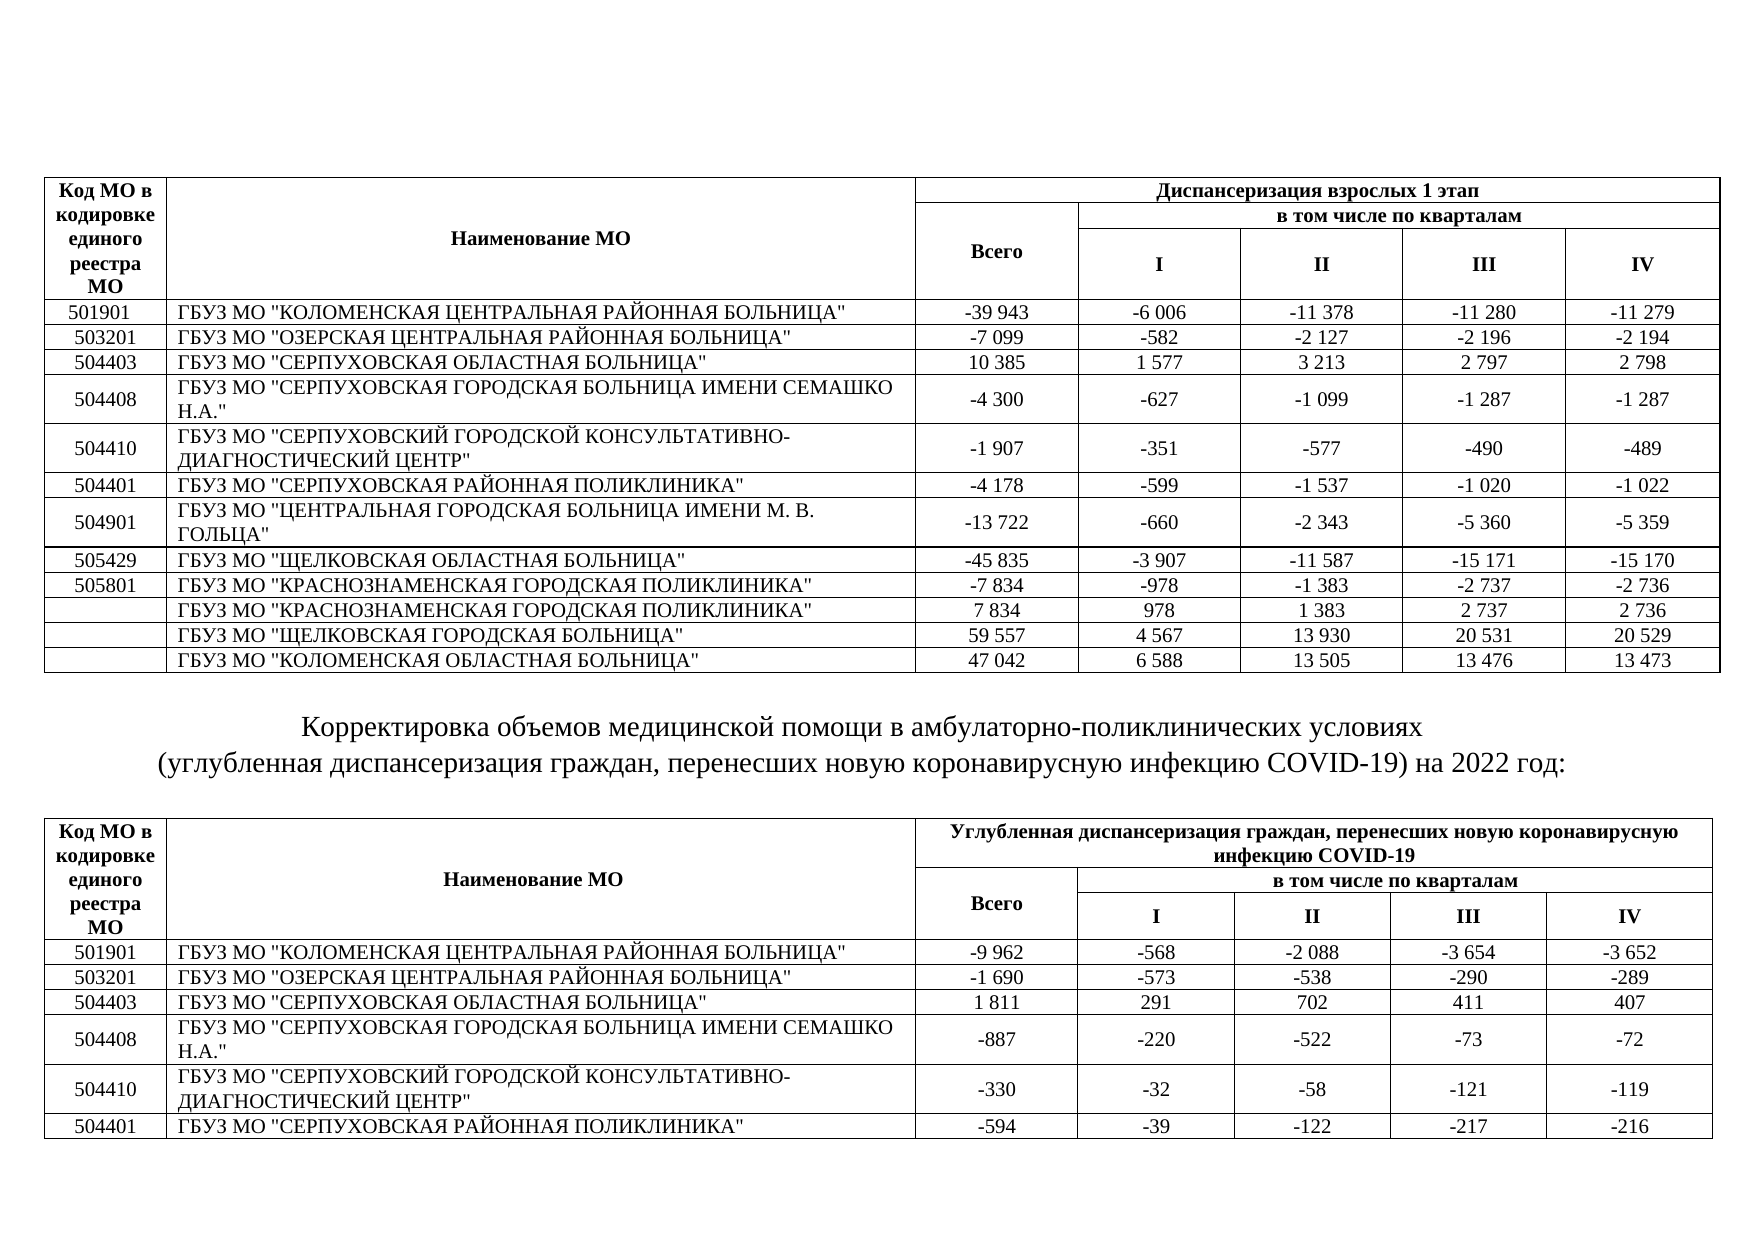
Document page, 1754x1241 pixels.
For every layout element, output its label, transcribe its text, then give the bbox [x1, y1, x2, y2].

text (углубленная диспансеризация граждан, перенесших новую коронавирусную инфекцию COVID-19) на 2022 год: [89, 745, 1636, 779]
table_cell -2 127 [1241, 325, 1402, 349]
table_cell 407 [1547, 990, 1712, 1014]
table_cell -58 [1235, 1065, 1390, 1113]
table_header Код МО в кодировке единого реестра МО [45, 178, 166, 298]
table_cell -568 [1078, 940, 1234, 964]
table_cell ГБУЗ МО "ОЗЕРСКАЯ ЦЕНТРАЛЬНАЯ РАЙОННАЯ БОЛЬНИЦА" [167, 965, 915, 989]
table_cell 47 042 [916, 648, 1078, 672]
table_cell IV [1547, 893, 1712, 939]
table_cell -5 360 [1403, 498, 1565, 546]
table_cell 504901 [45, 498, 166, 546]
table_cell -5 359 [1566, 498, 1719, 546]
table_cell [45, 623, 166, 647]
table_cell -594 [916, 1114, 1077, 1138]
table_cell 504403 [45, 350, 166, 374]
table_cell Всего [916, 868, 1077, 939]
table_cell -1 537 [1241, 473, 1402, 497]
table_cell 503201 [45, 325, 166, 349]
table_cell -1 287 [1403, 375, 1565, 423]
table_cell -2 194 [1566, 325, 1719, 349]
table_cell ГБУЗ МО "СЕРПУХОВСКАЯ РАЙОННАЯ ПОЛИКЛИНИКА" [167, 473, 915, 497]
table_header Наименование МО [167, 178, 915, 298]
table_cell -220 [1078, 1015, 1234, 1063]
table_cell ГБУЗ МО "СЕРПУХОВСКАЯ ГОРОДСКАЯ БОЛЬНИЦА ИМЕНИ СЕМАШКО Н.А." [167, 1015, 915, 1063]
table_cell 505801 [45, 573, 166, 597]
table_cell Всего [916, 203, 1078, 298]
table_cell -577 [1241, 424, 1402, 472]
table_cell ГБУЗ МО "СЕРПУХОВСКИЙ ГОРОДСКОЙ КОНСУЛЬТАТИВНО-ДИАГНОСТИЧЕСКИЙ ЦЕНТР" [167, 424, 915, 472]
table_cell 59 557 [916, 623, 1078, 647]
table_cell 978 [1079, 598, 1240, 622]
text Корректировка объемов медицинской помощи в амбулаторно-поликлинических условиях [89, 709, 1636, 743]
table_cell [45, 648, 166, 672]
table_cell -72 [1547, 1015, 1712, 1063]
table_cell -489 [1566, 424, 1719, 472]
table_cell 20 529 [1566, 623, 1719, 647]
table_cell -15 171 [1403, 548, 1565, 572]
table_cell -3 907 [1079, 548, 1240, 572]
table_cell -290 [1391, 965, 1546, 989]
table_cell -3 654 [1391, 940, 1546, 964]
table_cell -45 835 [916, 548, 1078, 572]
table_cell 501901 [45, 940, 166, 964]
table_cell -39 943 [916, 300, 1078, 324]
table_cell -289 [1547, 965, 1712, 989]
table_cell -119 [1547, 1065, 1712, 1113]
table_header Углубленная диспансеризация граждан, перенесших новую коронавирусную инфекцию COVID-19 [916, 819, 1712, 867]
table_cell II [1241, 229, 1402, 298]
table_cell -7 099 [916, 325, 1078, 349]
table_cell -2 343 [1241, 498, 1402, 546]
table_cell 13 930 [1241, 623, 1402, 647]
table_cell 503201 [45, 965, 166, 989]
table_cell 291 [1078, 990, 1234, 1014]
table_cell 2 737 [1403, 598, 1565, 622]
table_cell -11 587 [1241, 548, 1402, 572]
table_header Код МО в кодировке единого реестра МО [45, 819, 166, 939]
table_cell -978 [1079, 573, 1240, 597]
table_cell -522 [1235, 1015, 1390, 1063]
table_cell -4 178 [916, 473, 1078, 497]
table_cell в том числе по кварталам [1079, 203, 1719, 227]
table_cell ГБУЗ МО "СЕРПУХОВСКАЯ ОБЛАСТНАЯ БОЛЬНИЦА" [167, 990, 915, 1014]
table_cell -599 [1079, 473, 1240, 497]
table_cell [45, 598, 166, 622]
table_cell -330 [916, 1065, 1077, 1113]
table_cell ГБУЗ МО "КРАСНОЗНАМЕНСКАЯ ГОРОДСКАЯ ПОЛИКЛИНИКА" [167, 573, 915, 597]
table_cell 7 834 [916, 598, 1078, 622]
table_cell 1 383 [1241, 598, 1402, 622]
table_cell ГБУЗ МО "ЩЕЛКОВСКАЯ ГОРОДСКАЯ БОЛЬНИЦА" [167, 623, 915, 647]
table_cell ГБУЗ МО "КОЛОМЕНСКАЯ ОБЛАСТНАЯ БОЛЬНИЦА" [167, 648, 915, 672]
table_cell 2 797 [1403, 350, 1565, 374]
table_cell -32 [1078, 1065, 1234, 1113]
table_cell -217 [1391, 1114, 1546, 1138]
table_cell 2 798 [1566, 350, 1719, 374]
table_cell 2 736 [1566, 598, 1719, 622]
table_cell 13 473 [1566, 648, 1719, 672]
table_cell ГБУЗ МО "СЕРПУХОВСКАЯ ГОРОДСКАЯ БОЛЬНИЦА ИМЕНИ СЕМАШКО Н.А." [167, 375, 915, 423]
table_cell -3 652 [1547, 940, 1712, 964]
table_cell ГБУЗ МО "СЕРПУХОВСКИЙ ГОРОДСКОЙ КОНСУЛЬТАТИВНО-ДИАГНОСТИЧЕСКИЙ ЦЕНТР" [167, 1065, 915, 1113]
table_cell 504408 [45, 375, 166, 423]
table_header Наименование МО [167, 819, 915, 939]
table_cell 3 213 [1241, 350, 1402, 374]
table_cell -15 170 [1566, 548, 1719, 572]
table_cell в том числе по кварталам [1078, 868, 1712, 892]
table_cell -582 [1079, 325, 1240, 349]
table_cell II [1235, 893, 1390, 939]
table_cell I [1079, 229, 1240, 298]
table_cell -2 088 [1235, 940, 1390, 964]
table_cell -1 099 [1241, 375, 1402, 423]
table_cell 10 385 [916, 350, 1078, 374]
table_cell -39 [1078, 1114, 1234, 1138]
table_cell -7 834 [916, 573, 1078, 597]
table_cell 13 505 [1241, 648, 1402, 672]
table_cell 504410 [45, 1065, 166, 1113]
table_cell -490 [1403, 424, 1565, 472]
table_cell III [1391, 893, 1546, 939]
table_cell -2 196 [1403, 325, 1565, 349]
table_cell 6 588 [1079, 648, 1240, 672]
table_cell -660 [1079, 498, 1240, 546]
table_cell 504408 [45, 1015, 166, 1063]
table_cell -4 300 [916, 375, 1078, 423]
table_cell ГБУЗ МО "ЦЕНТРАЛЬНАЯ ГОРОДСКАЯ БОЛЬНИЦА ИМЕНИ М. В. ГОЛЬЦА" [167, 498, 915, 546]
table_cell -1 907 [916, 424, 1078, 472]
table_cell -9 962 [916, 940, 1077, 964]
table_cell ГБУЗ МО "ОЗЕРСКАЯ ЦЕНТРАЛЬНАЯ РАЙОННАЯ БОЛЬНИЦА" [167, 325, 915, 349]
table_cell ГБУЗ МО "СЕРПУХОВСКАЯ РАЙОННАЯ ПОЛИКЛИНИКА" [167, 1114, 915, 1138]
table_cell 411 [1391, 990, 1546, 1014]
table_cell -121 [1391, 1065, 1546, 1113]
table_cell ГБУЗ МО "КОЛОМЕНСКАЯ ЦЕНТРАЛЬНАЯ РАЙОННАЯ БОЛЬНИЦА" [167, 300, 915, 324]
table_cell -11 378 [1241, 300, 1402, 324]
table_cell 504410 [45, 424, 166, 472]
table_cell -573 [1078, 965, 1234, 989]
table_cell 4 567 [1079, 623, 1240, 647]
table_cell 13 476 [1403, 648, 1565, 672]
table_cell 504401 [45, 1114, 166, 1138]
table_cell -538 [1235, 965, 1390, 989]
table_cell 1 577 [1079, 350, 1240, 374]
table_header Диспансеризация взрослых 1 этап [916, 178, 1719, 202]
table_cell -2 737 [1403, 573, 1565, 597]
table_cell 504403 [45, 990, 166, 1014]
table_cell ГБУЗ МО "ЩЕЛКОВСКАЯ ОБЛАСТНАЯ БОЛЬНИЦА" [167, 548, 915, 572]
table_cell -1 022 [1566, 473, 1719, 497]
table_cell -1 690 [916, 965, 1077, 989]
table_cell ГБУЗ МО "КРАСНОЗНАМЕНСКАЯ ГОРОДСКАЯ ПОЛИКЛИНИКА" [167, 598, 915, 622]
table_cell 702 [1235, 990, 1390, 1014]
table_cell -1 383 [1241, 573, 1402, 597]
table_cell -122 [1235, 1114, 1390, 1138]
table_cell -73 [1391, 1015, 1546, 1063]
table_cell -627 [1079, 375, 1240, 423]
table_cell -13 722 [916, 498, 1078, 546]
table_cell 505429 [45, 548, 166, 572]
table_cell -6 006 [1079, 300, 1240, 324]
table_cell I [1078, 893, 1234, 939]
table_cell 504401 [45, 473, 166, 497]
table_cell -1 287 [1566, 375, 1719, 423]
table_cell -887 [916, 1015, 1077, 1063]
table_cell 20 531 [1403, 623, 1565, 647]
table_cell -11 279 [1566, 300, 1719, 324]
table_cell -1 020 [1403, 473, 1565, 497]
table_cell -351 [1079, 424, 1240, 472]
table_cell 501901 [45, 300, 166, 324]
table_cell ГБУЗ МО "КОЛОМЕНСКАЯ ЦЕНТРАЛЬНАЯ РАЙОННАЯ БОЛЬНИЦА" [167, 940, 915, 964]
table_cell 1 811 [916, 990, 1077, 1014]
table_cell -11 280 [1403, 300, 1565, 324]
table_cell -2 736 [1566, 573, 1719, 597]
table_cell III [1403, 229, 1565, 298]
table_cell ГБУЗ МО "СЕРПУХОВСКАЯ ОБЛАСТНАЯ БОЛЬНИЦА" [167, 350, 915, 374]
table_cell -216 [1547, 1114, 1712, 1138]
table_cell IV [1566, 229, 1719, 298]
